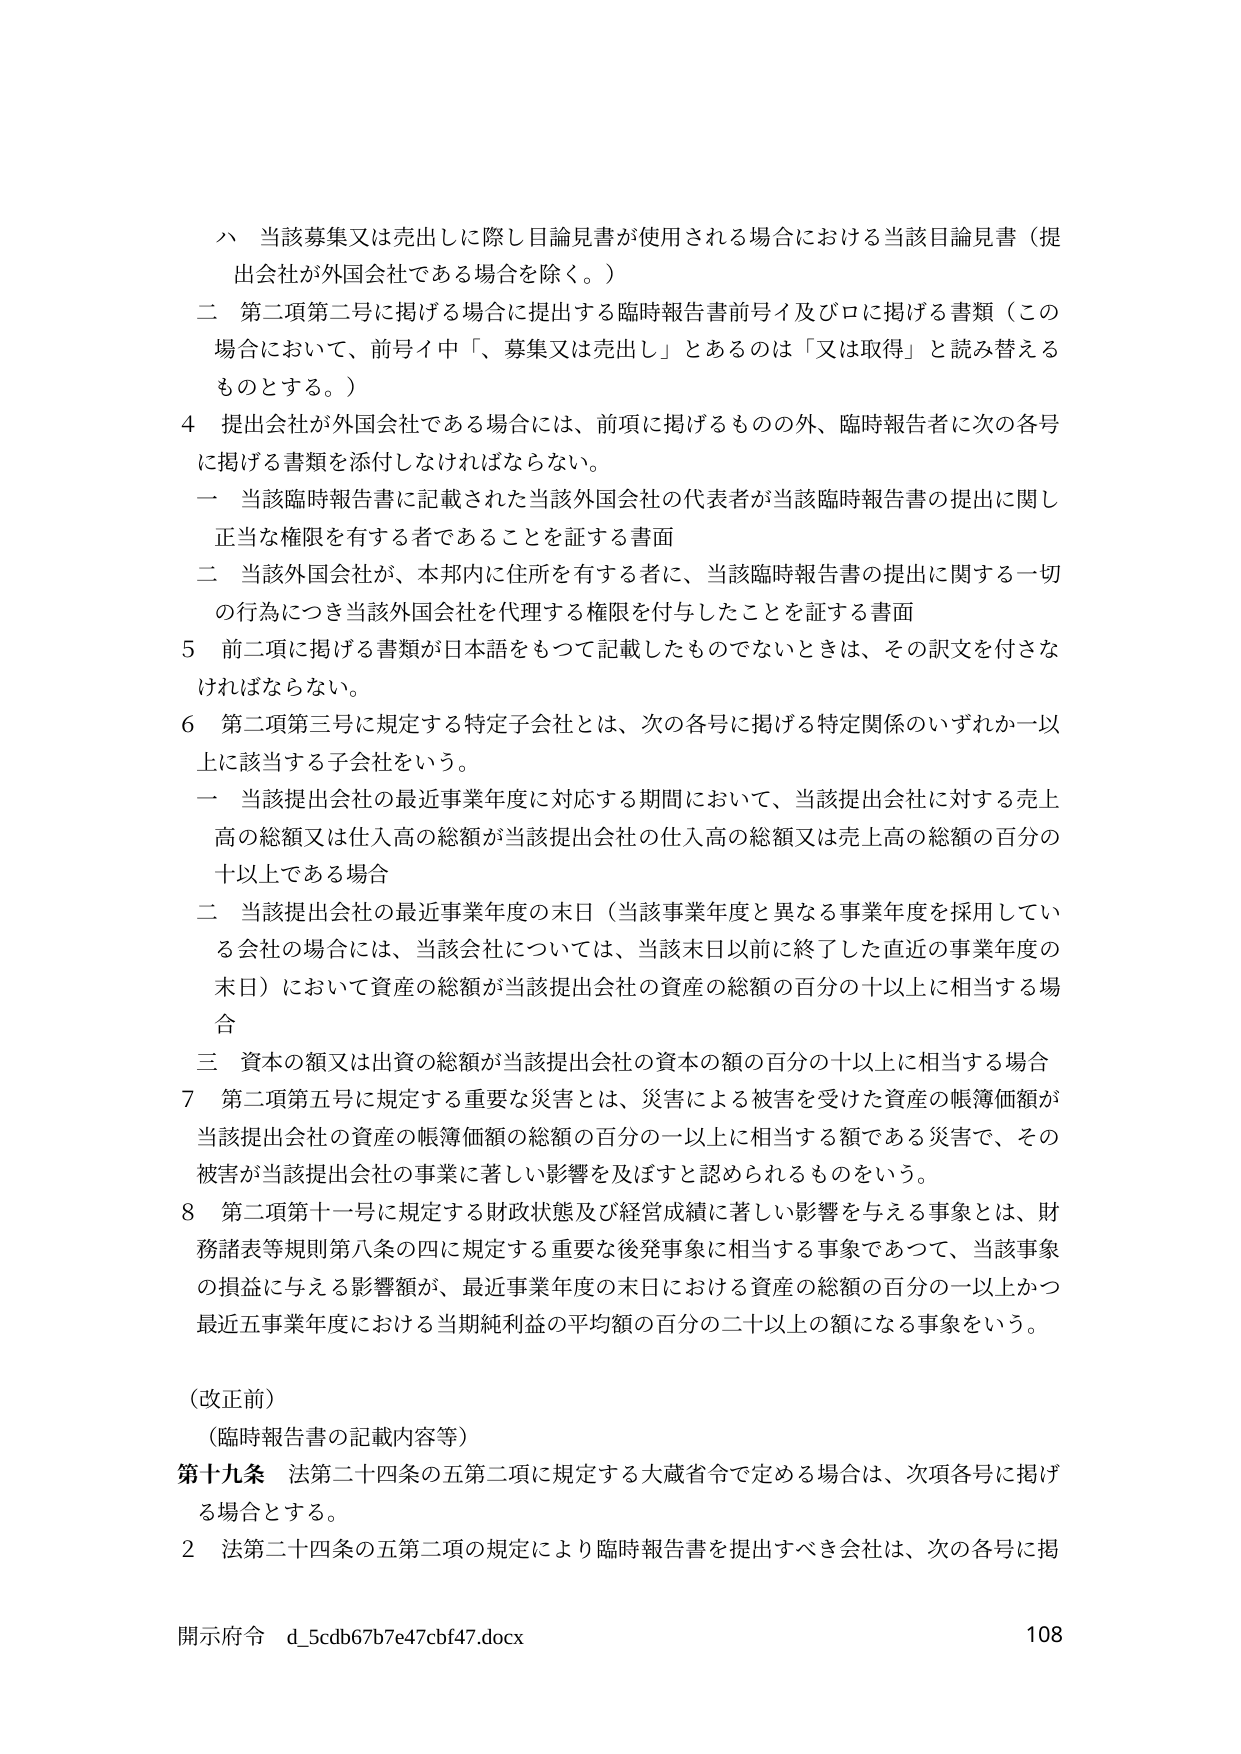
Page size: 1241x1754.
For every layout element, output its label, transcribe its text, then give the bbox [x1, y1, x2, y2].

text （臨時報告書の記載内容等） [196, 1417, 1063, 1454]
text 一 当該臨時報告書に記載された当該外国会社の代表者が当該臨時報告書の提出に関し正当な権限を有する者であることを証する書面 [196, 479, 1063, 554]
text 二 第二項第二号に掲げる場合に提出する臨時報告書前号イ及びロに掲げる書類（この場合において、前号イ中「、募集又は売出し」とあるのは「又は取得」と読み替えるものとする。） [196, 292, 1063, 404]
text ハ 当該募集又は売出しに際し目論見書が使用される場合における当該目論見書（提出会社が外国会社である場合を除く。） [215, 217, 1063, 292]
text ７ 第二項第五号に規定する重要な災害とは、災害による被害を受けた資産の帳簿価額が当該提出会社の資産の帳簿価額の総額の百分の一以上に相当する額である災害で、その被害が当該提出会社の事業に著しい影響を及ぼすと認められるものをいう。 [177, 1079, 1063, 1192]
text ６ 第二項第三号に規定する特定子会社とは、次の各号に掲げる特定関係のいずれか一以上に該当する子会社をいう。 [177, 704, 1063, 779]
text （改正前） [177, 1379, 1063, 1417]
text ８ 第二項第十一号に規定する財政状態及び経営成績に著しい影響を与える事象とは、財務諸表等規則第八条の四に規定する重要な後発事象に相当する事象であつて、当該事象の損益に与える影響額が、最近事業年度の末日における資産の総額の百分の一以上かつ最近五事業年度における当期純利益の平均額の百分の二十以上の額になる事象をいう。 [177, 1192, 1063, 1342]
text 第十九条 法第二十四条の五第二項に規定する大蔵省令で定める場合は、次項各号に掲げる場合とする。 [177, 1454, 1063, 1529]
text 二 当該提出会社の最近事業年度の末日（当該事業年度と異なる事業年度を採用している会社の場合には、当該会社については、当該末日以前に終了した直近の事業年度の末日）において資産の総額が当該提出会社の資産の総額の百分の十以上に相当する場合 [196, 892, 1063, 1042]
text 三 資本の額又は出資の総額が当該提出会社の資本の額の百分の十以上に相当する場合 [196, 1042, 1063, 1079]
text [177, 1529, 1063, 1567]
text 二 当該外国会社が、本邦内に住所を有する者に、当該臨時報告書の提出に関する一切の行為につき当該外国会社を代理する権限を付与したことを証する書面 [196, 554, 1063, 629]
text 一 当該提出会社の最近事業年度に対応する期間において、当該提出会社に対する売上高の総額又は仕入高の総額が当該提出会社の仕入高の総額又は売上高の総額の百分の十以上である場合 [196, 779, 1063, 892]
text ５ 前二項に掲げる書類が日本語をもつて記載したものでないときは、その訳文を付さなければならない。 [177, 629, 1063, 704]
text ４ 提出会社が外国会社である場合には、前項に掲げるものの外、臨時報告者に次の各号に掲げる書類を添付しなければならない。 [177, 404, 1063, 479]
